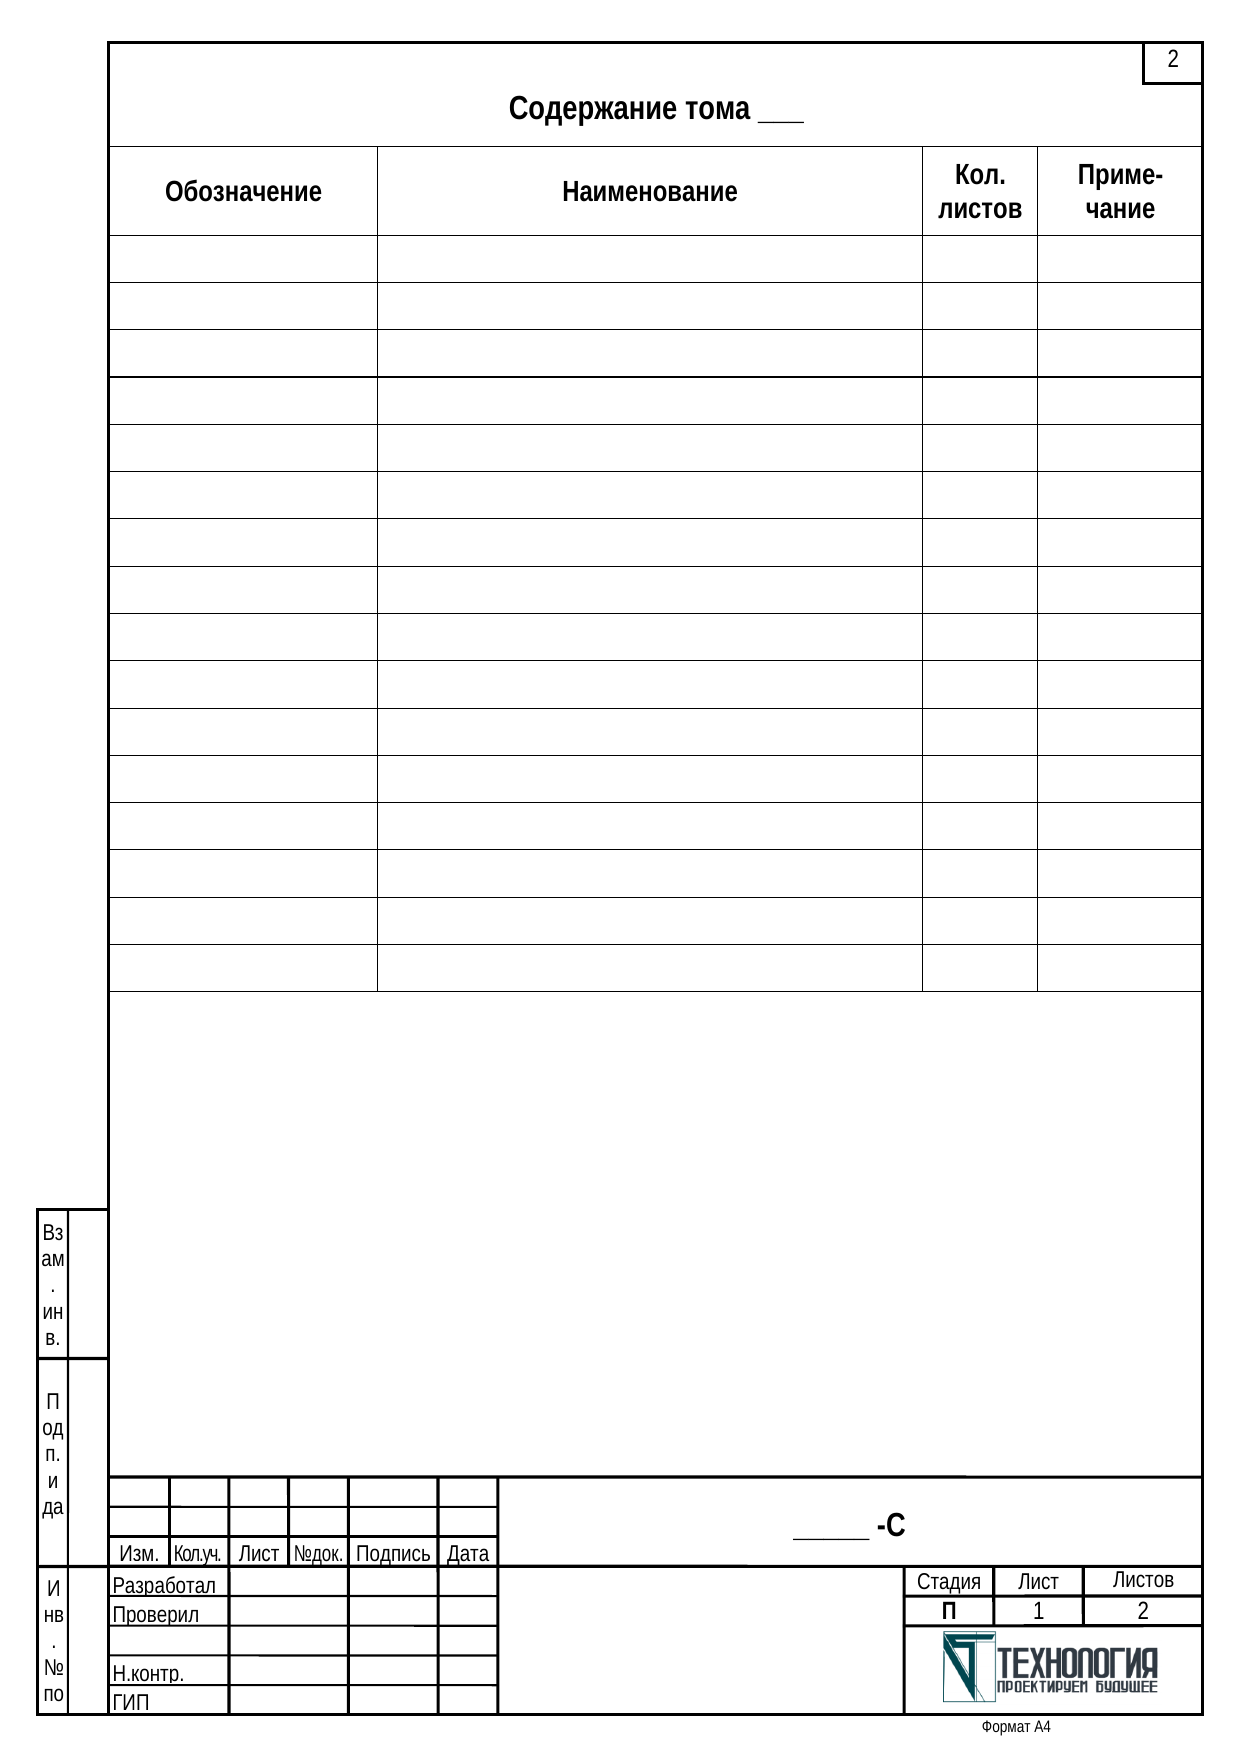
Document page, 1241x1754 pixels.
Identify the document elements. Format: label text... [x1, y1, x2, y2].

table_cell [110, 330, 377, 376]
table_cell [1038, 378, 1203, 424]
table_cell [378, 709, 922, 755]
table_cell [1038, 283, 1203, 329]
table_header Приме-чание [1038, 147, 1203, 234]
table_header Кол. листов [923, 147, 1037, 234]
table_cell [378, 236, 922, 282]
table_cell [110, 661, 377, 707]
table_cell [110, 472, 377, 518]
table_cell [1038, 519, 1203, 566]
table_cell [1038, 236, 1203, 282]
table_cell [923, 236, 1037, 282]
table_cell [923, 945, 1037, 991]
table_cell [378, 425, 922, 471]
table_cell [378, 756, 922, 802]
table_cell [923, 567, 1037, 613]
table_cell [1038, 898, 1203, 944]
table_cell [110, 378, 377, 424]
table_cell [923, 898, 1037, 944]
table_cell [923, 519, 1037, 566]
table_cell [378, 945, 922, 991]
table_cell [110, 236, 377, 282]
table_cell [378, 330, 922, 376]
table_cell [378, 614, 922, 660]
table_cell [378, 567, 922, 613]
table_cell [110, 945, 377, 991]
table_cell [110, 425, 377, 471]
table_header Обозначение [110, 147, 377, 234]
table_cell [923, 756, 1037, 802]
table_cell [110, 898, 377, 944]
table_cell [378, 850, 922, 897]
table_cell [110, 567, 377, 613]
table_cell [110, 850, 377, 897]
table_cell [1038, 756, 1203, 802]
table_cell [1038, 567, 1203, 613]
table_cell [378, 472, 922, 518]
table_cell [110, 283, 377, 329]
table_cell [1038, 425, 1203, 471]
table_cell [923, 472, 1037, 518]
table_cell [1038, 803, 1203, 849]
table_cell [378, 661, 922, 707]
table_cell [923, 378, 1037, 424]
table_cell [923, 330, 1037, 376]
table_cell [923, 661, 1037, 707]
table_cell [1038, 661, 1203, 707]
table_cell [378, 378, 922, 424]
table_header Наименование [378, 147, 922, 234]
table_cell [110, 756, 377, 802]
table_cell [110, 519, 377, 566]
table_cell [1038, 330, 1203, 376]
table_cell [923, 803, 1037, 849]
table_cell [1038, 945, 1203, 991]
table_cell [923, 425, 1037, 471]
table_cell [110, 614, 377, 660]
table_cell [378, 283, 922, 329]
table_cell [110, 709, 377, 755]
table_cell [923, 614, 1037, 660]
table_cell [110, 803, 377, 849]
table_cell [923, 850, 1037, 897]
table_cell [1038, 472, 1203, 518]
table_cell [1038, 614, 1203, 660]
table_cell [378, 519, 922, 566]
table_cell [923, 709, 1037, 755]
table_cell [923, 283, 1037, 329]
table_cell [378, 803, 922, 849]
table_cell [1038, 709, 1203, 755]
table_cell [1038, 850, 1203, 897]
text Содержание тома ___ [143, 89, 1169, 127]
table_cell [378, 898, 922, 944]
